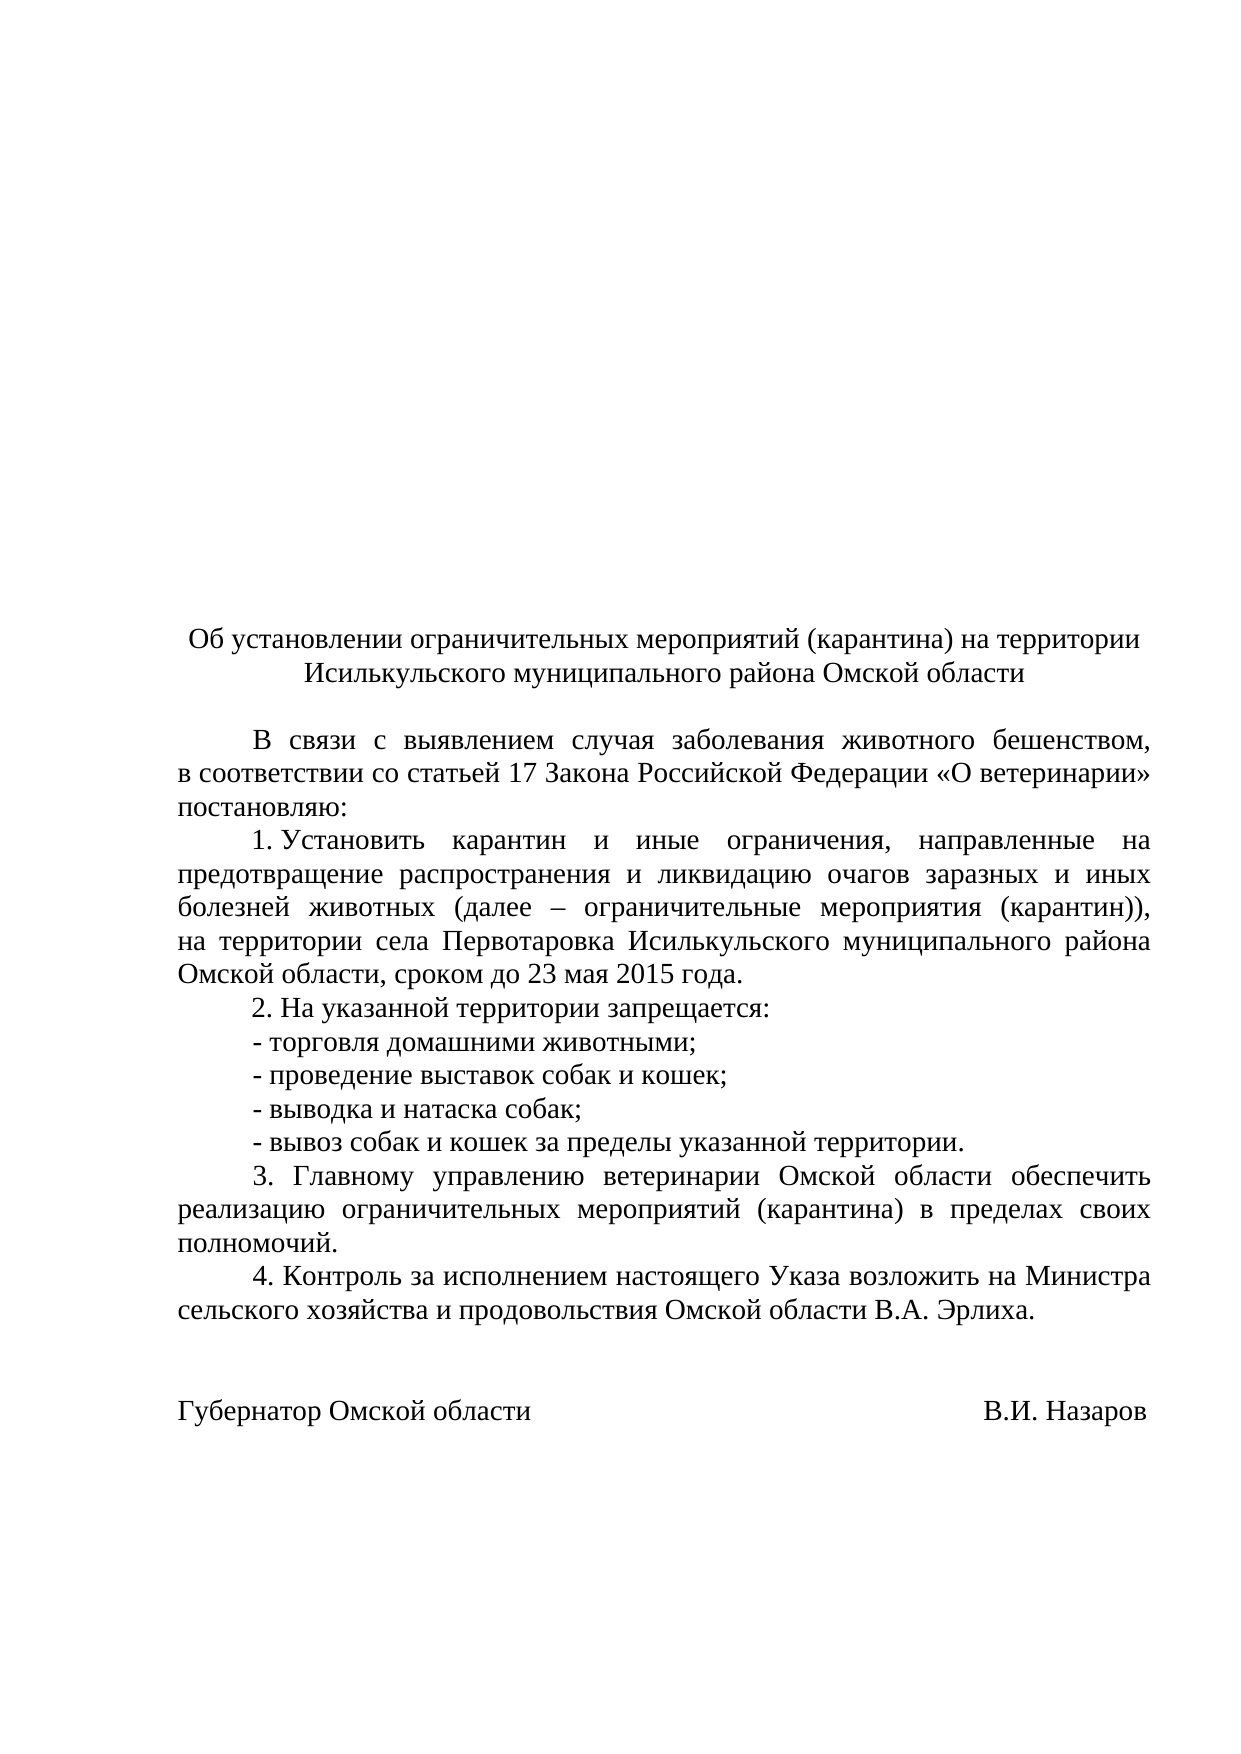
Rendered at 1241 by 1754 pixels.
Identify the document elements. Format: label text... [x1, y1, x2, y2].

text Об установлении ограничительных мероприятий (карантина) на территории Исилькульского муниципального района Омской области [177, 621, 1152, 688]
text - проведение выставок собак и кошек; [177, 1057, 1152, 1091]
text 3. Главному управлению ветеринарии Омской области обеспечить реализацию ограничительных мероприятий (карантина) в пределах своих полномочий. [177, 1158, 1152, 1258]
text В связи с выявлением случая заболевания животного бешенством, в соответствии со статьей 17 Закона Российской Федерации «О ветеринарии» постановляю: [177, 722, 1152, 822]
text - вывоз собак и кошек за пределы указанной территории. [177, 1124, 1152, 1158]
text 1. Установить карантин и иные ограничения, направленные на предотвращение распространения и ликвидацию очагов заразных и иных болезней животных (далее – ограничительные мероприятия (карантин)), на территории села Первотаровка Исилькульского муниципального района Омской области, сроком до 23 мая 2015 года. [177, 822, 1152, 990]
text 2. На указанной территории запрещается: [177, 990, 1152, 1024]
text Губернатор Омской области В.И. Назаров [177, 1393, 1152, 1426]
text 4. Контроль за исполнением настоящего Указа возложить на Министра сельского хозяйства и продовольствия Омской области В.А. Эрлиха. [177, 1258, 1152, 1326]
text - торговля домашними животными; [177, 1024, 1152, 1057]
text - выводка и натаска собак; [177, 1091, 1152, 1124]
